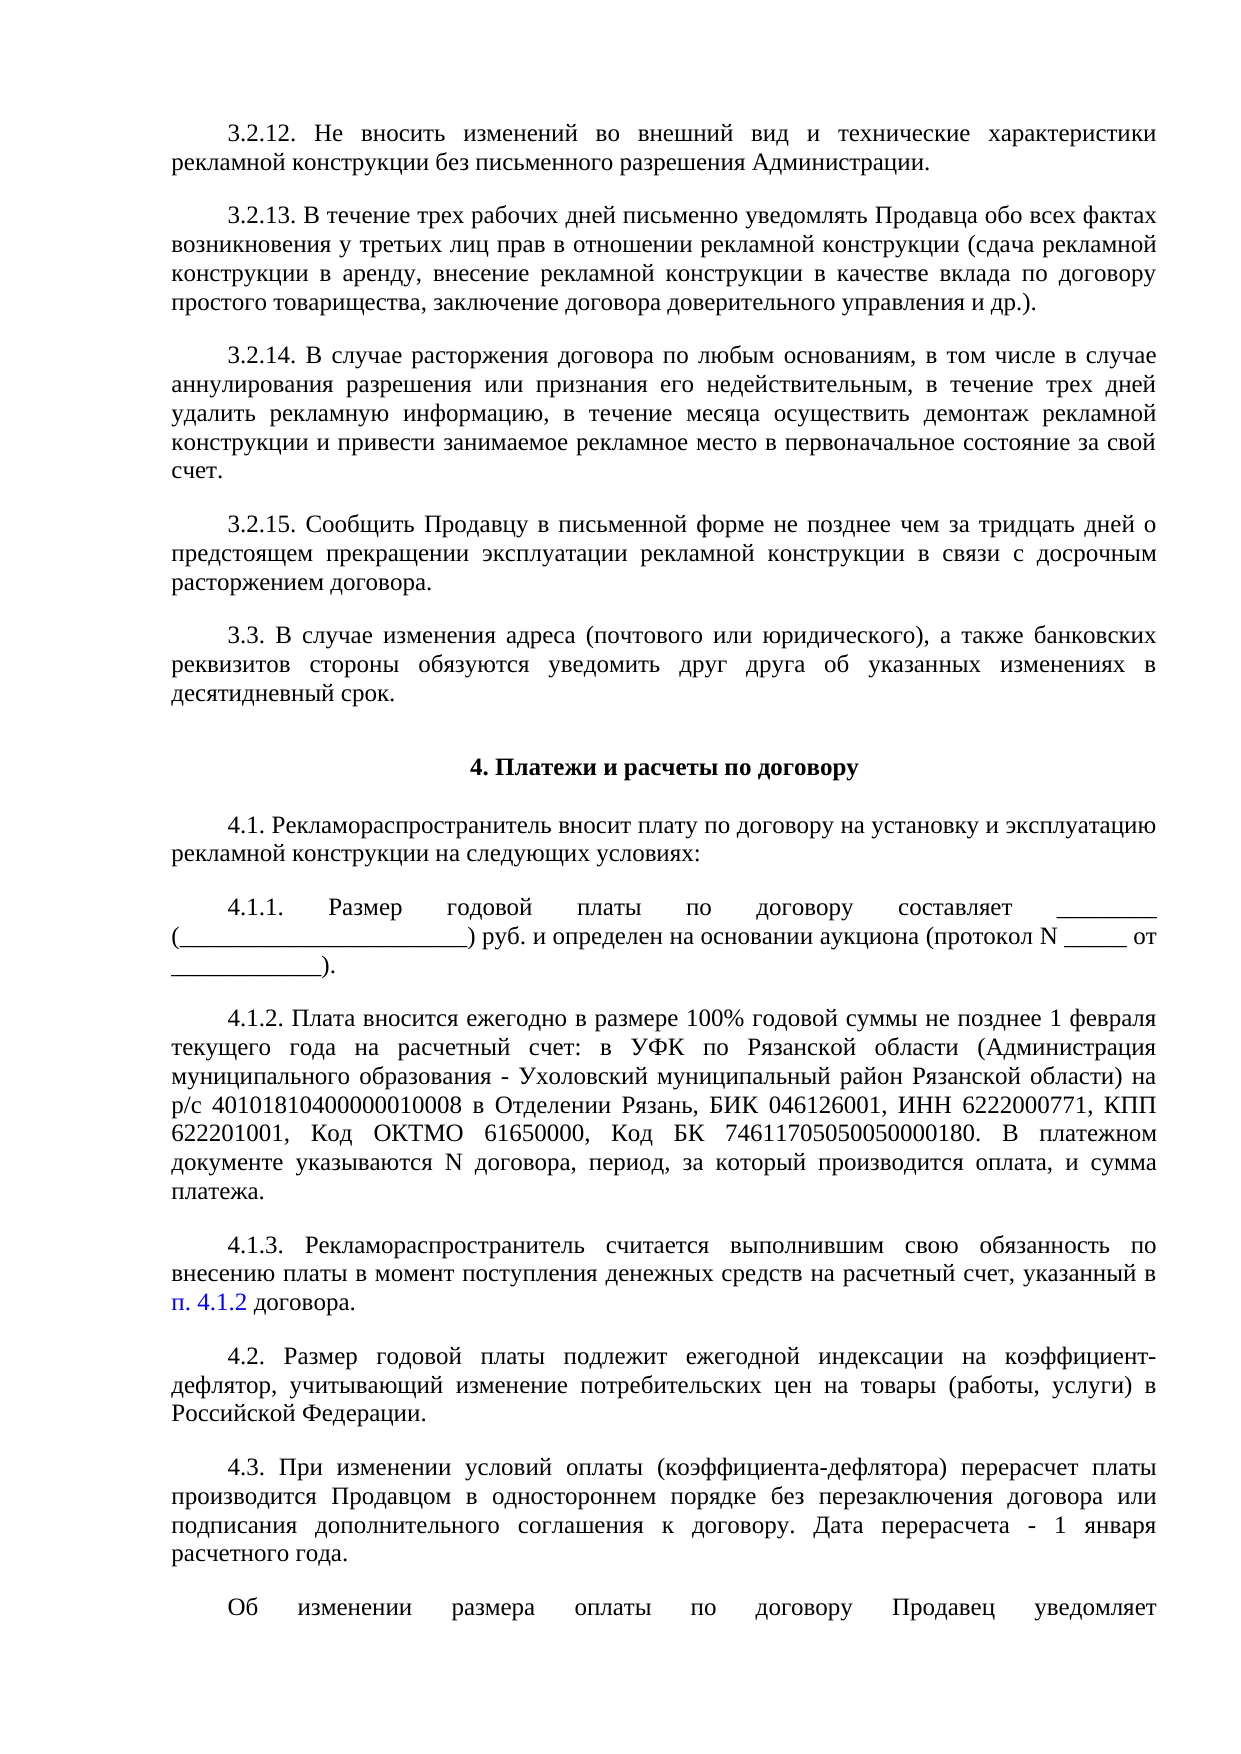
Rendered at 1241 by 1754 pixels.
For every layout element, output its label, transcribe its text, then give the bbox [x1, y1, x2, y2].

text 4.1. Рекламораспространитель вносит плату по договору на установку и эксплуатацию рекламной конструкции на следующих условиях: [171, 810, 1157, 867]
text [171, 1592, 1157, 1621]
text 4.1.1. Размер годовой платы по договору составляет ________ (_______________________) руб. и определен на основании аукциона (протокол N _____ от ____________). [171, 892, 1157, 978]
title 4. Платежи и расчеты по договору [171, 752, 1157, 781]
text 3.2.12. Не вносить изменений во внешний вид и технические характеристики рекламной конструкции без письменного разрешения Администрации. [171, 118, 1157, 176]
text 3.3. В случае изменения адреса (почтового или юридического), а также банковских реквизитов стороны обязуются уведомить друг друга об указанных изменениях в десятидневный срок. [171, 621, 1157, 707]
text 4.1.3. Рекламораспространитель считается выполнившим свою обязанность по внесению платы в момент поступления денежных средств на расчетный счет, указанный в п. 4.1.2 договора. [171, 1230, 1157, 1316]
text 3.2.13. В течение трех рабочих дней письменно уведомлять Продавца обо всех фактах возникновения у третьих лиц прав в отношении рекламной конструкции (сдача рекламной конструкции в аренду, внесение рекламной конструкции в качестве вклада по договору простого товарищества, заключение договора доверительного управления и др.). [171, 201, 1157, 316]
text 4.2. Размер годовой платы подлежит ежегодной индексации на коэффициент-дефлятор, учитывающий изменение потребительских цен на товары (работы, услуги) в Российской Федерации. [171, 1341, 1157, 1427]
text 3.2.15. Сообщить Продавцу в письменной форме не позднее чем за тридцать дней о предстоящем прекращении эксплуатации рекламной конструкции в связи с досрочным расторжением договора. [171, 509, 1157, 596]
text 3.2.14. В случае расторжения договора по любым основаниям, в том числе в случае аннулирования разрешения или признания его недействительным, в течение трех дней удалить рекламную информацию, в течение месяца осуществить демонтаж рекламной конструкции и привести занимаемое рекламное место в первоначальное состояние за свой счет. [171, 341, 1157, 484]
text 4.1.2. Плата вносится ежегодно в размере 100% годовой суммы не позднее 1 февраля текущего года на расчетный счет: в УФК по Рязанской области (Администрация муниципального образования - Ухоловский муниципальный район Рязанской области) на р/с 40101810400000010008 в Отделении Рязань, БИК 046126001, ИНН 6222000771, КПП 622201001, Код ОКТМО 61650000, Код БК 74611705050050000180. В платежном документе указываются N договора, период, за который производится оплата, и сумма платежа. [171, 1003, 1157, 1205]
text 4.3. При изменении условий оплаты (коэффициента-дефлятора) перерасчет платы производится Продавцом в одностороннем порядке без перезаключения договора или подписания дополнительного соглашения к договору. Дата перерасчета - 1 января расчетного года. [171, 1452, 1157, 1567]
